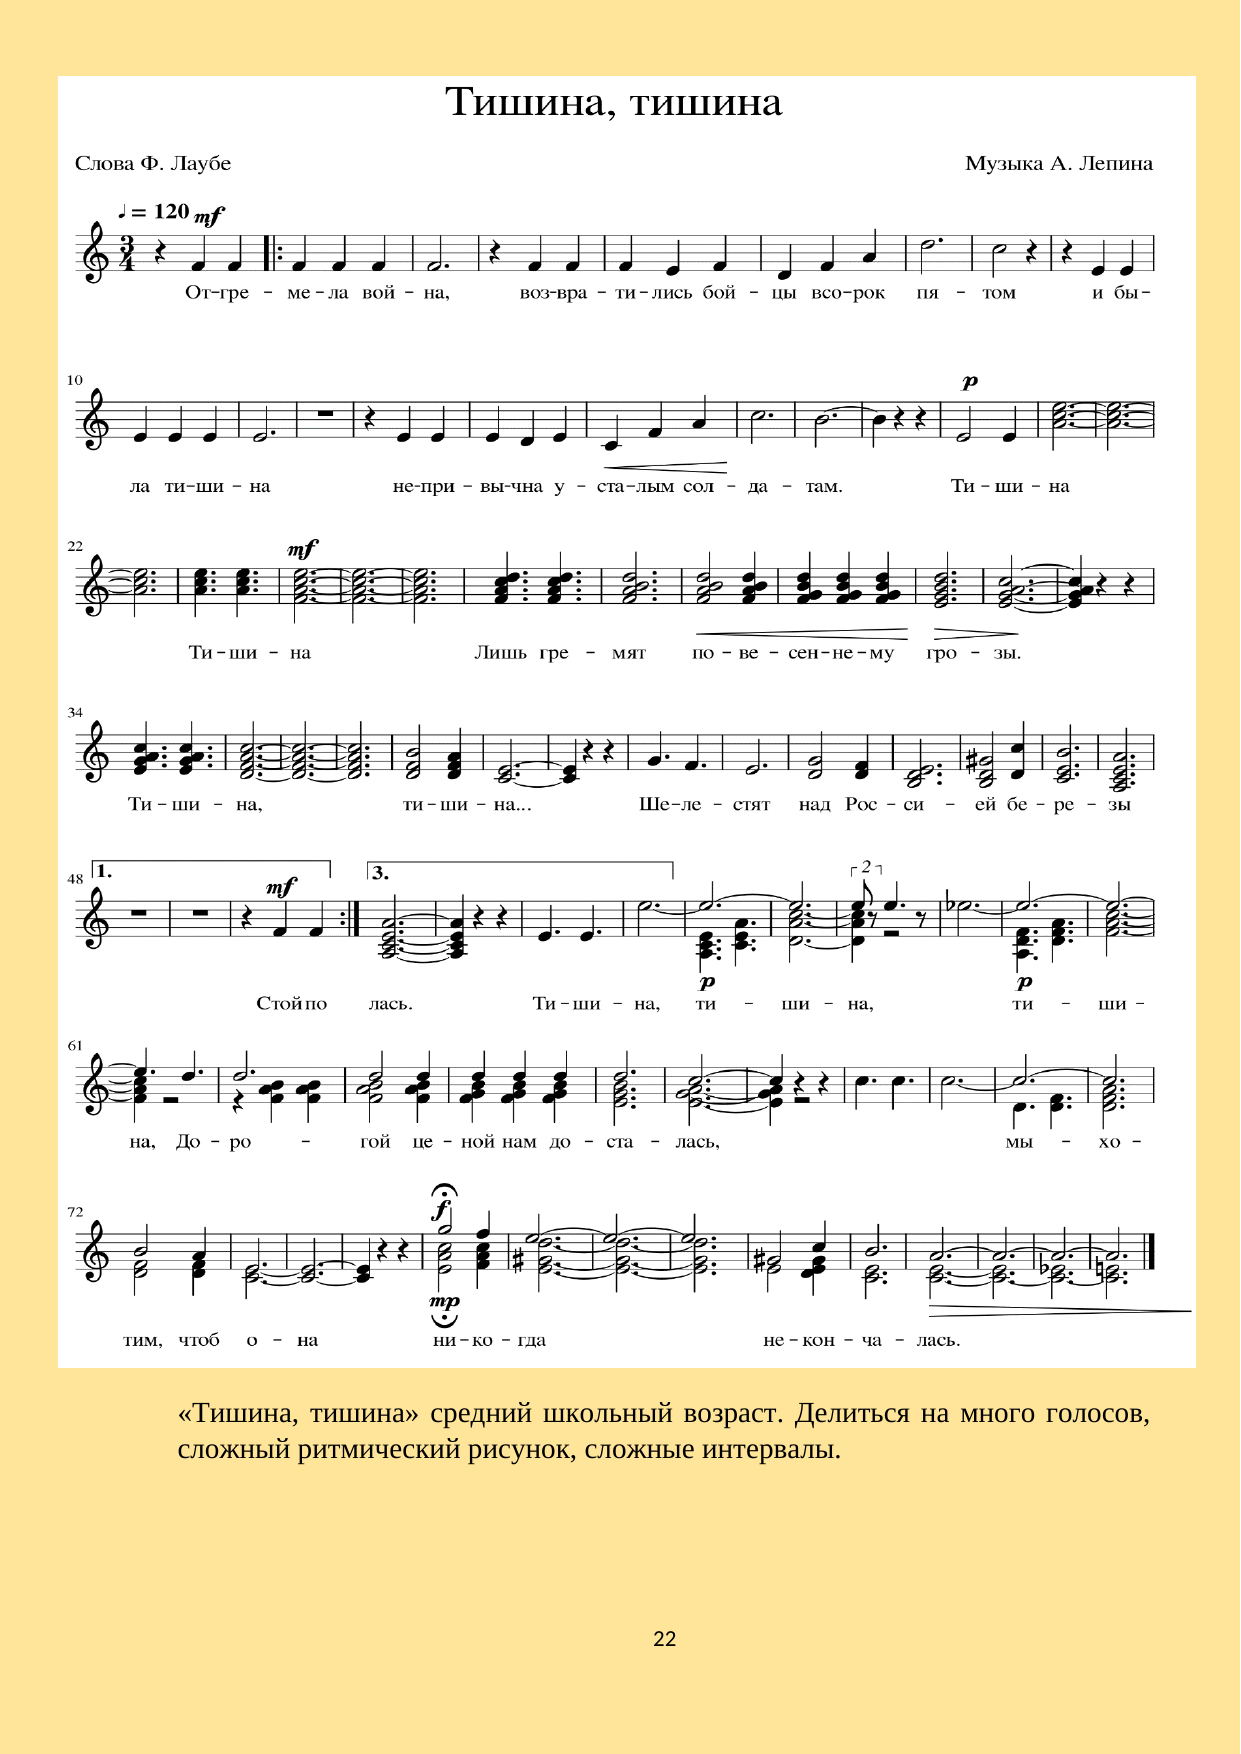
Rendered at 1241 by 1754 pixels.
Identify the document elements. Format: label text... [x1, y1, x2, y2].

text «Тишина, тишина» средний школьный возраст. Делиться на много голосов, сложный ритмический рисунок, сложные интервалы. [177, 1368, 1152, 1465]
picture [57, 76, 1196, 1368]
